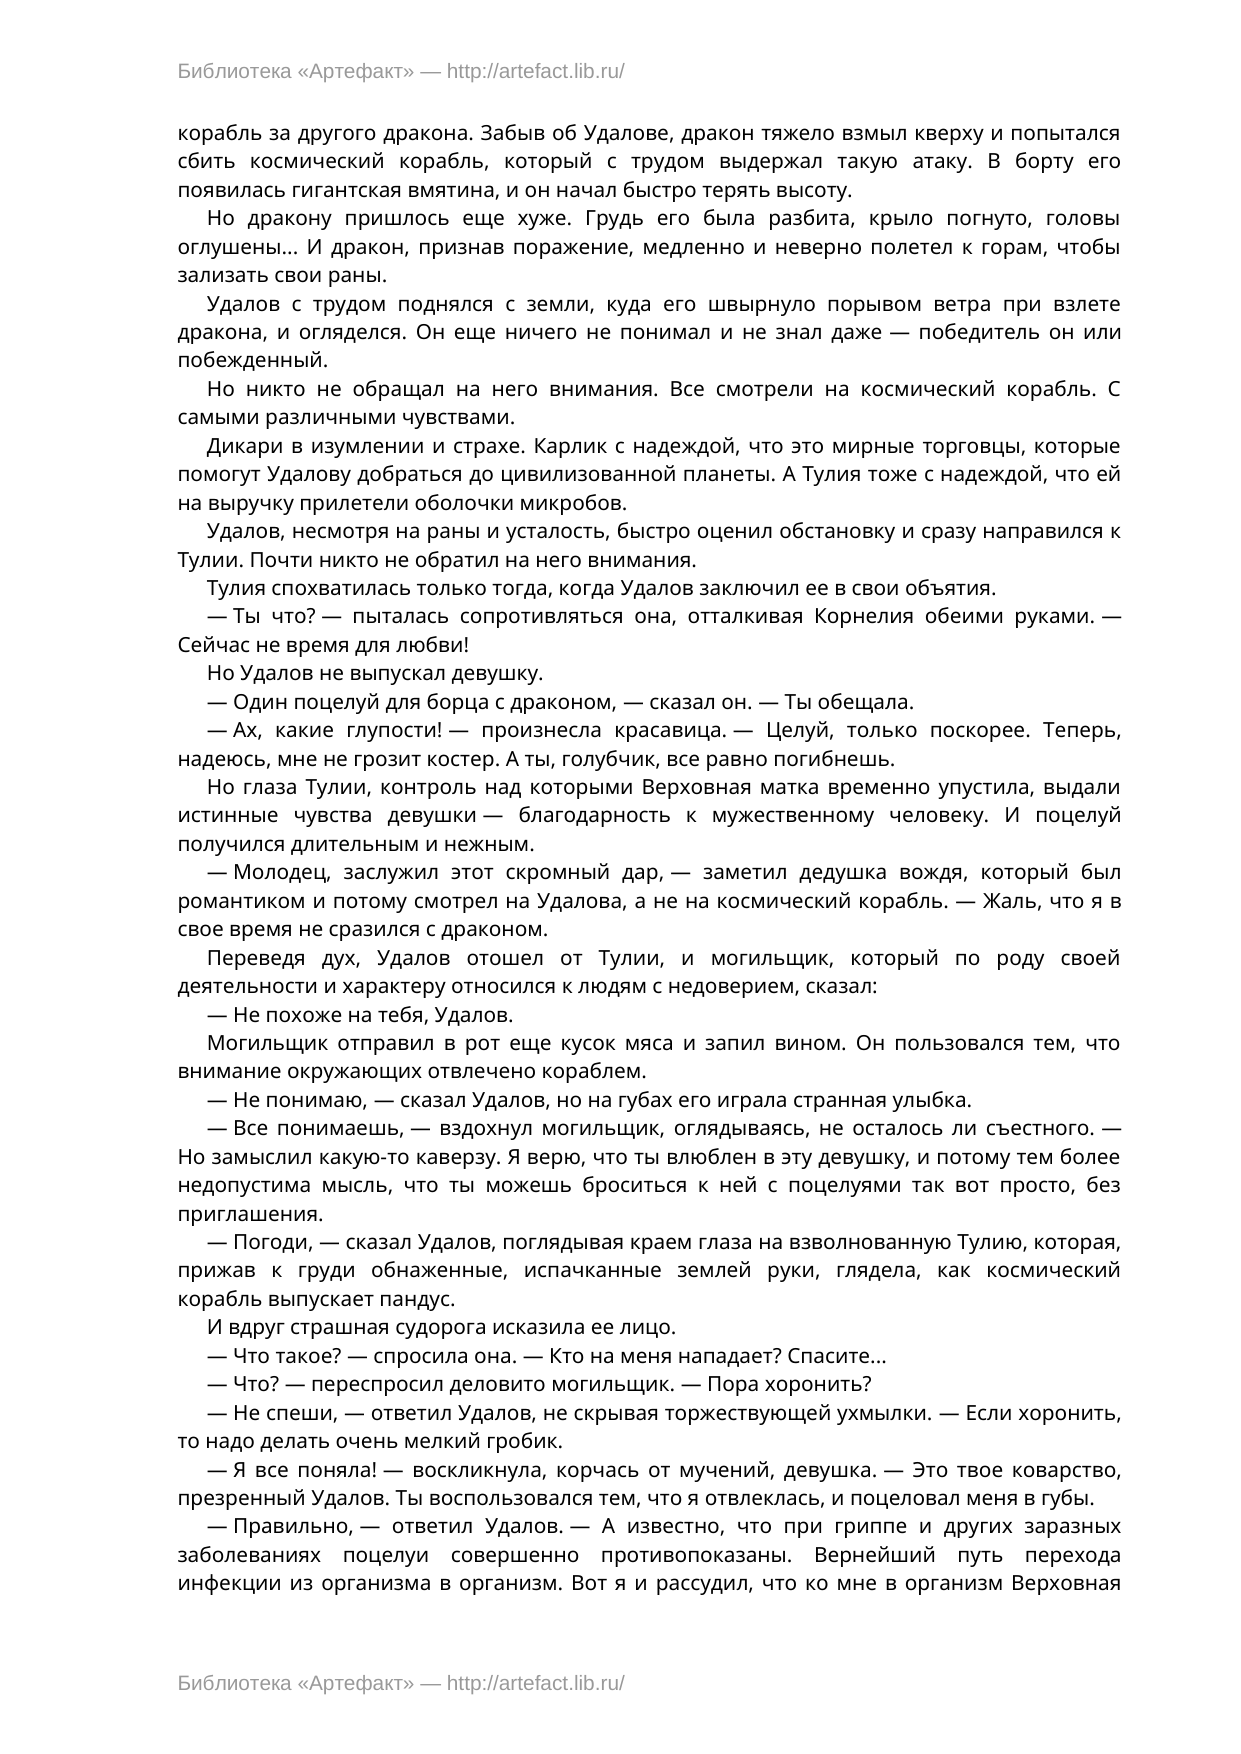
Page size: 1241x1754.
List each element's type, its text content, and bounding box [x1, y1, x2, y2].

text — Не понимаю, — сказал Удалов, но на губах его играла странная улыбка. [177, 1085, 1122, 1113]
text Дикари в изумлении и страхе. Карлик с надеждой, что это мирные торговцы, которые помогут Удалову добраться до цивилизованной планеты. А Тулия тоже с надеждой, что ей на выручку прилетели оболочки микробов. [177, 431, 1122, 516]
text — Погоди, — сказал Удалов, поглядывая краем глаза на взволнованную Тулию, которая, прижав к груди обнаженные, испачканные землей руки, глядела, как космический корабль выпускает пандус. [177, 1227, 1122, 1312]
text — Что? — переспросил деловито могильщик. — Пора хоронить? [177, 1369, 1122, 1398]
text Тулия спохватилась только тогда, когда Удалов заключил ее в свои объятия. [177, 573, 1122, 602]
text Но дракону пришлось еще хуже. Грудь его была разбита, крыло погнуто, головы оглушены... И дракон, признав поражение, медленно и неверно полетел к горам, чтобы зализать свои раны. [177, 203, 1122, 289]
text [177, 1512, 1122, 1597]
text Могильщик отправил в рот еще кусок мяса и запил вином. Он пользовался тем, что внимание окружающих отвлечено кораблем. [177, 1028, 1122, 1085]
text — Молодец, заслужил этот скромный дар, — заметил дедушка вождя, который был романтиком и потому смотрел на Удалова, а не на космический корабль. — Жаль, что я в свое время не сразился с драконом. [177, 857, 1122, 943]
text Но никто не обращал на него внимания. Все смотрели на космический корабль. С самыми различными чувствами. [177, 374, 1122, 431]
text — Не спеши, — ответил Удалов, не скрывая торжествующей ухмылки. — Если хоронить, то надо делать очень мелкий гробик. [177, 1398, 1122, 1455]
text — Один поцелуй для борца с драконом, — сказал он. — Ты обещала. [177, 687, 1122, 715]
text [177, 118, 1122, 203]
text — Я все поняла! — воскликнула, корчась от мучений, девушка. — Это твое коварство, презренный Удалов. Ты воспользовался тем, что я отвлеклась, и поцеловал меня в губы. [177, 1455, 1122, 1512]
text И вдруг страшная судорога исказила ее лицо. [177, 1312, 1122, 1341]
text Но Удалов не выпускал девушку. [177, 658, 1122, 687]
text — Ты что? — пыталась сопротивляться она, отталкивая Корнелия обеими руками. — Сейчас не время для любви! [177, 602, 1122, 658]
text Но глаза Тулии, контроль над которыми Верховная матка временно упустила, выдали истинные чувства девушки — благодарность к мужественному человеку. И поцелуй получился длительным и нежным. [177, 772, 1122, 857]
text Удалов с трудом поднялся с земли, куда его швырнуло порывом ветра при взлете дракона, и огляделся. Он еще ничего не понимал и не знал даже — победитель он или побежденный. [177, 289, 1122, 374]
text — Ах, какие глупости! — произнесла красавица. — Целуй, только поскорее. Теперь, надеюсь, мне не грозит костер. А ты, голубчик, все равно погибнешь. [177, 715, 1122, 772]
text Переведя дух, Удалов отошел от Тулии, и могильщик, который по роду своей деятельности и характеру относился к людям с недоверием, сказал: [177, 943, 1122, 1000]
text — Что такое? — спросила она. — Кто на меня нападает? Спасите... [177, 1341, 1122, 1369]
text Удалов, несмотря на раны и усталость, быстро оценил обстановку и сразу направился к Тулии. Почти никто не обратил на него внимания. [177, 516, 1122, 573]
text — Все понимаешь, — вздохнул могильщик, оглядываясь, не осталось ли съестного. — Но замыслил какую-то каверзу. Я верю, что ты влюблен в эту девушку, и потому тем более недопустима мысль, что ты можешь броситься к ней с поцелуями так вот просто, без приглашения. [177, 1113, 1122, 1227]
text — Не похоже на тебя, Удалов. [177, 1000, 1122, 1028]
